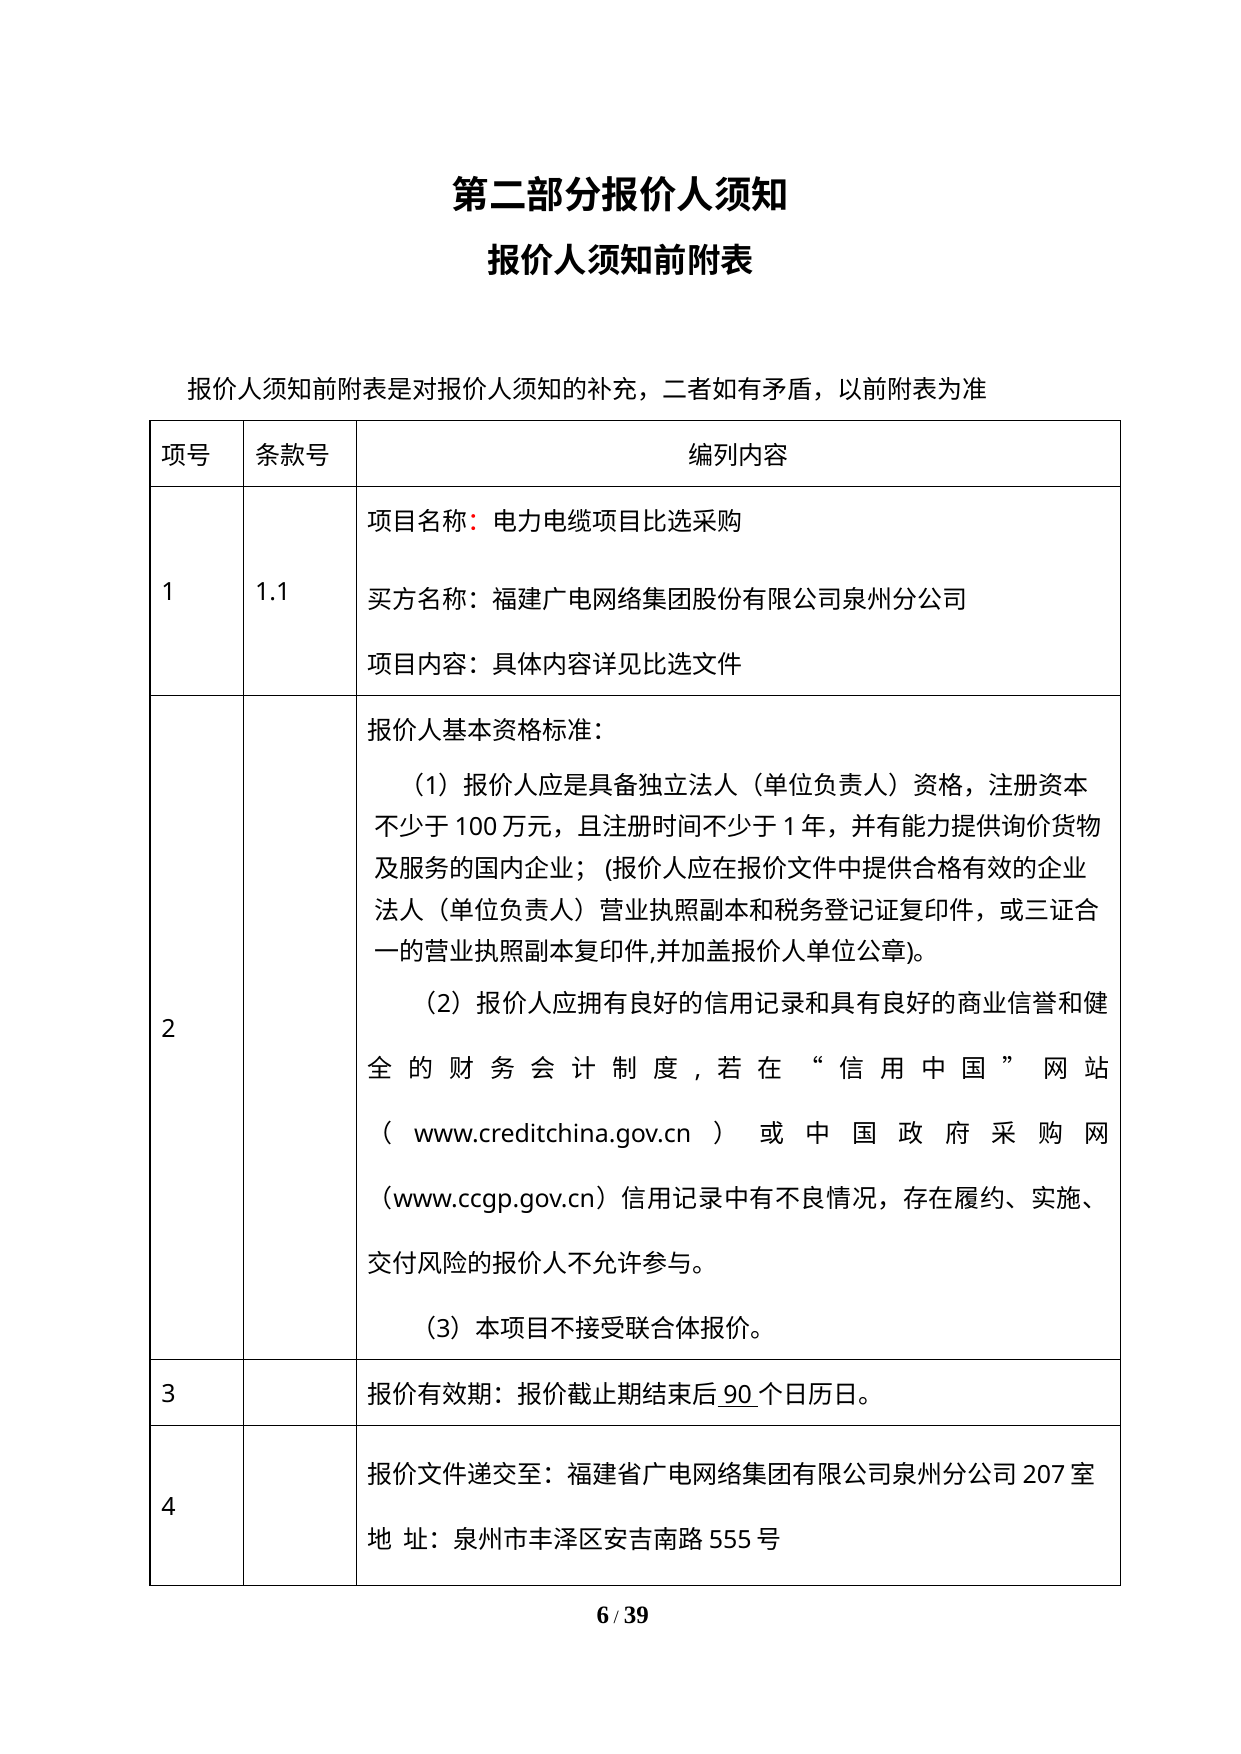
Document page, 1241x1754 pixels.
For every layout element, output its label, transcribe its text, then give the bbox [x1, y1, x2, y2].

table_cell [244, 1426, 356, 1585]
table_cell 报价有效期：报价截止期结束后 90 个日历日。 [357, 1360, 1120, 1425]
table_cell 2 [151, 696, 243, 1359]
table_cell 项目名称：电力电缆项目比选采购 买方名称：福建广电网络集团股份有限公司泉州分公司 项目内容：具体内容详见比选文件 [357, 487, 1120, 695]
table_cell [357, 1426, 1120, 1585]
table_cell 1 [151, 487, 243, 695]
table_cell 4 [151, 1426, 243, 1585]
table_cell 3 [151, 1360, 243, 1425]
table_cell 1.1 [244, 487, 356, 695]
table_header 项号 [151, 421, 243, 486]
text 第二部分报价人须知 [187, 160, 1053, 225]
table_header 条款号 [244, 421, 356, 486]
table_header 编列内容 [357, 421, 1120, 486]
table_cell [244, 696, 356, 1359]
table_cell 报价人基本资格标准： 报价人应是具备独立法人（单位负责人）资格，注册资本不少于100万元，且注册时间不少于1年，并有能力提供询价货物及服务的国内企业； (报价人应在报价文件中提供合格有效的企业法人（单位负责人）营业执照副本和税务登记证复印件，或三证合一的营业执照副本复印件,并加盖报价人单位公章)。 （2）报价人应拥有良好的信用记录和具有良好的商业信誉和健全的财务会计制度,若在“信用中国”网站（www.creditchina.gov.cn）或中国政府采购网（www.ccgp.gov.cn）信用记录中有不良情况，存在履约、实施、交付风险的报价人不允许参与。 （3）本项目不接受联合体报价。 [357, 696, 1120, 1359]
table_cell [244, 1360, 356, 1425]
text 报价人须知前附表是对报价人须知的补充，二者如有矛盾，以前附表为准 [187, 355, 1053, 420]
text 报价人须知前附表 [187, 225, 1053, 290]
